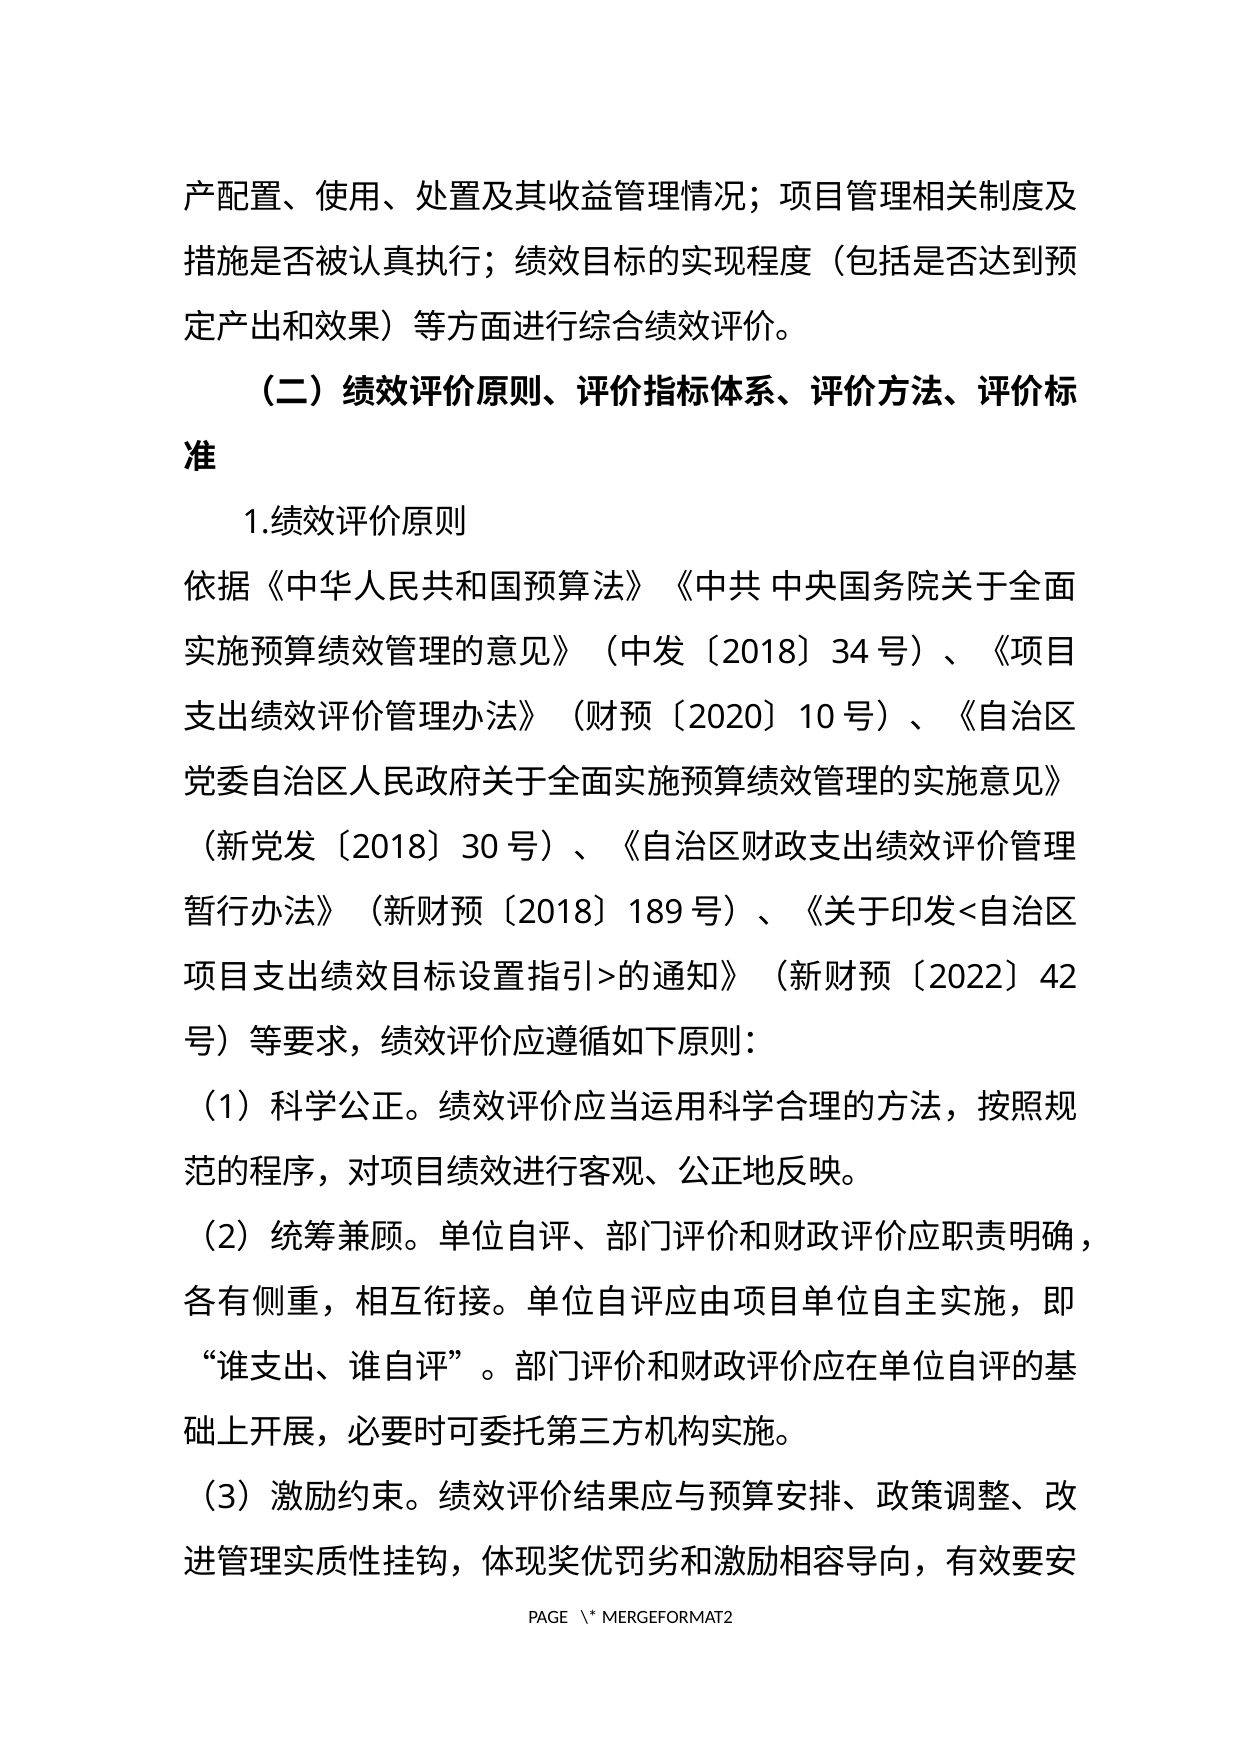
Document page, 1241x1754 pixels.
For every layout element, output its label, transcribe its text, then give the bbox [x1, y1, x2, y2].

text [183, 487, 1078, 1592]
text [183, 162, 1078, 357]
text （二）绩效评价原则、评价指标体系、评价方法、评价标准 [183, 357, 1078, 487]
